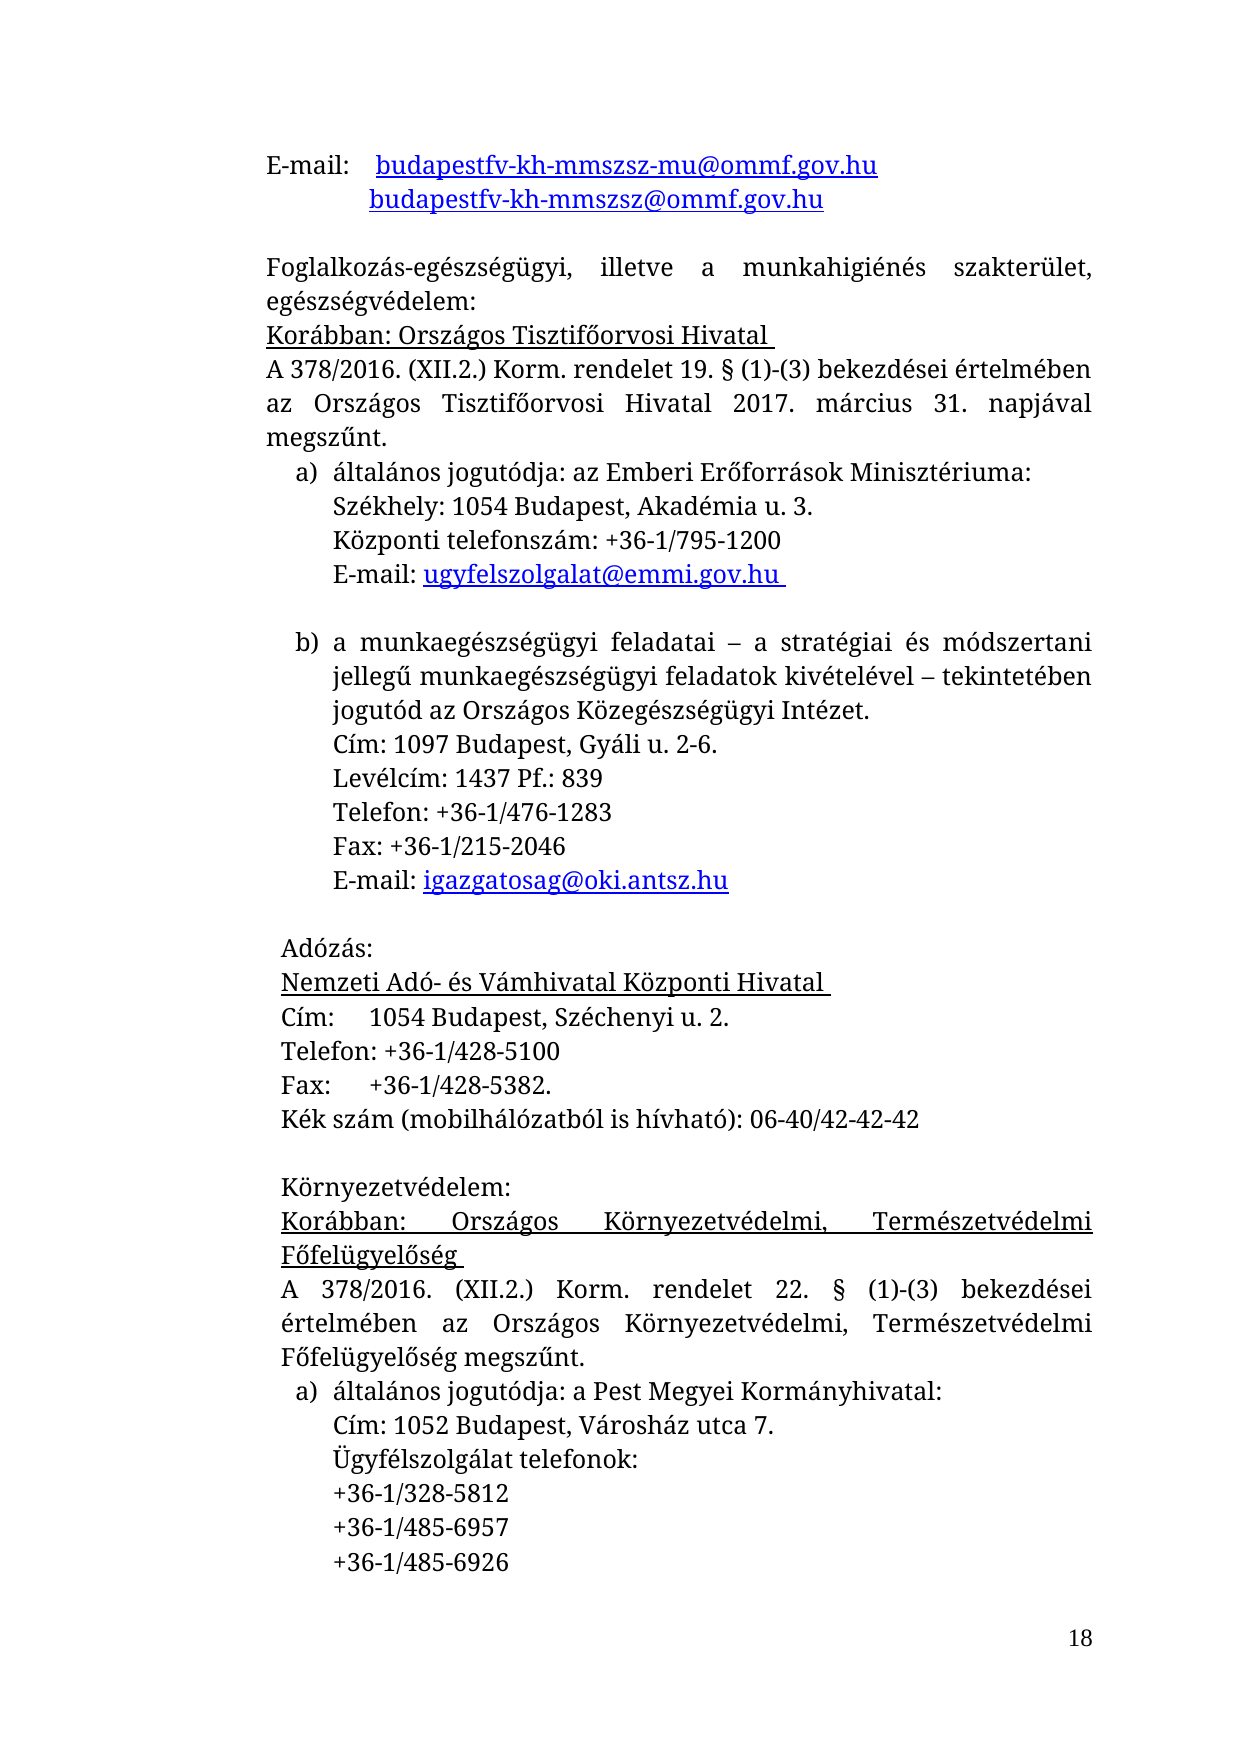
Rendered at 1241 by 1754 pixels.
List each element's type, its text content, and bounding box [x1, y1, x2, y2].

text Ügyfélszolgálat telefonok: [333, 1442, 1093, 1476]
text A 378/2016. (XII.2.) Korm. rendelet 19. § (1)-(3) bekezdései értelmében az Országos Tisztifőorvosi Hivatal 2017. március 31. napjával megszűnt. [266, 352, 1093, 454]
text +36-1/485-6957 [333, 1510, 1093, 1544]
text Központi telefonszám: +36-1/795-1200 [333, 522, 1093, 556]
text Nemzeti Adó- és Vámhivatal Központi Hivatal [281, 965, 1093, 999]
text Foglalkozás-egészségügyi, illetve a munkahigiénés szakterület, egészségvédelem: [266, 250, 1093, 318]
text A 378/2016. (XII.2.) Korm. rendelet 22. § (1)-(3) bekezdései értelmében az Országos Környezetvédelmi, Természetvédelmi Főfelügyelőség megszűnt. [281, 1272, 1093, 1374]
text Korábban: Országos Tisztifőorvosi Hivatal [266, 318, 1093, 352]
text budapestfv-kh-mmszsz@ommf.gov.hu [266, 182, 1093, 216]
text Kék szám (mobilhálózatból is hívható): 06-40/42-42-42 [281, 1101, 1093, 1135]
list általános jogutódja: a Pest Megyei Kormányhivatal: [295, 1374, 1093, 1408]
list E-mail: igazgatosag@oki.antsz.hu [333, 863, 1093, 897]
text Adózás: [281, 931, 1093, 965]
text Cím: 1052 Budapest, Városház utca 7. [333, 1408, 1093, 1442]
list Cím: 1097 Budapest, Gyáli u. 2-6. [333, 727, 1093, 761]
text E-mail: budapestfv-kh-mmszsz-mu@ommf.gov.hu [266, 148, 1093, 182]
text +36-1/485-6926 [333, 1544, 1093, 1578]
text +36-1/328-5812 [333, 1476, 1093, 1510]
text Telefon: +36-1/428-5100 [281, 1033, 1093, 1067]
list Fax: +36-1/215-2046 [333, 829, 1093, 863]
list a munkaegészségügyi feladatai – a stratégiai és módszertani jellegű munkaegészségügyi feladatok kivételével – tekintetében jogutód az Országos Közegészségügyi Intézet. [295, 624, 1093, 727]
text Korábban: Országos Környezetvédelmi, Természetvédelmi Főfelügyelőség [281, 1203, 1093, 1232]
list általános jogutódja: az Emberi Erőforrások Minisztériuma: [295, 454, 1093, 488]
text Székhely: 1054 Budapest, Akadémia u. 3. [333, 488, 1093, 522]
text E-mail: ugyfelszolgalat@emmi.gov.hu [333, 556, 1093, 590]
text Cím: 1054 Budapest, Széchenyi u. 2. [281, 999, 1093, 1033]
text Környezetvédelem: [281, 1169, 1093, 1203]
list Levélcím: 1437 Pf.: 839 [333, 761, 1093, 795]
list Telefon: +36-1/476-1283 [333, 795, 1093, 829]
text Korábban: Országos Környezetvédelmi, Természetvédelmi Főfelügyelőség [281, 1234, 1093, 1272]
text Fax: +36-1/428-5382. [281, 1067, 1093, 1101]
